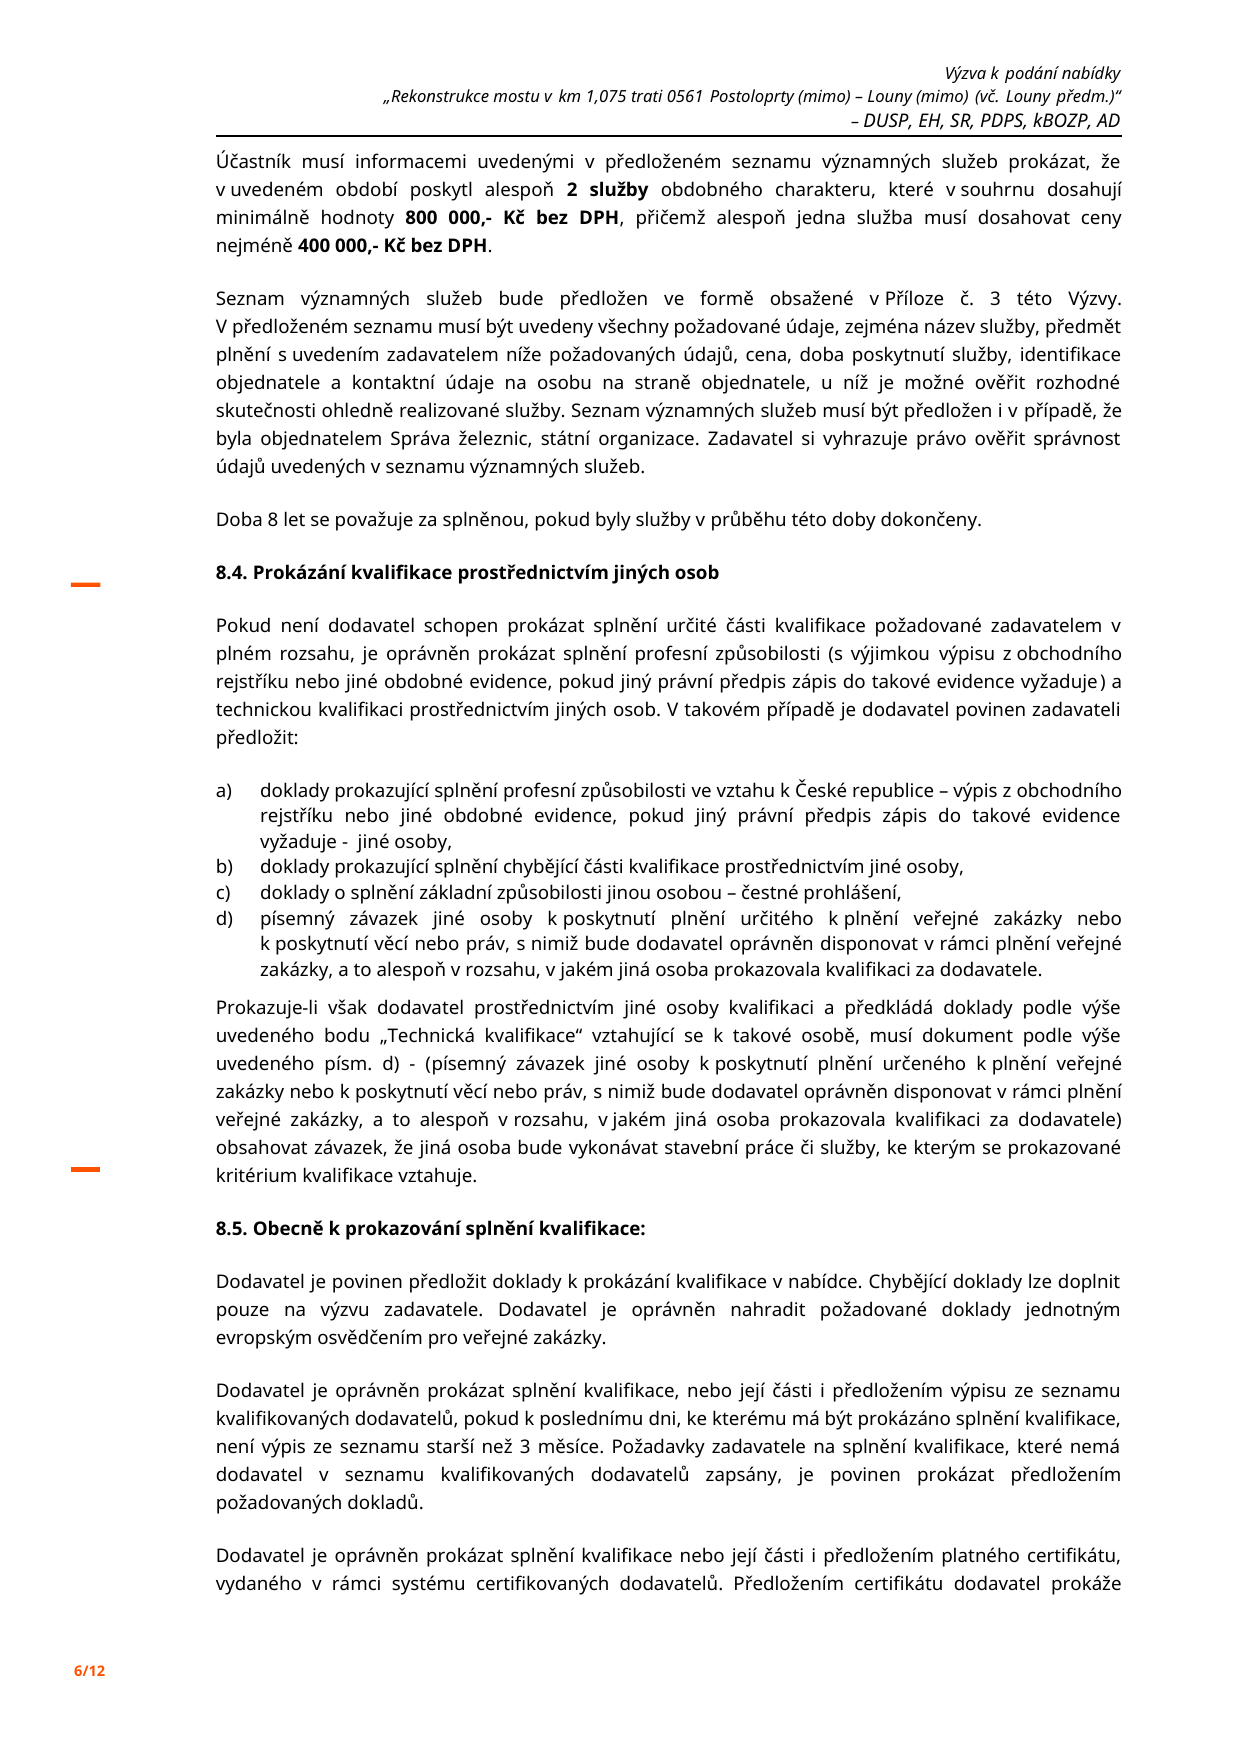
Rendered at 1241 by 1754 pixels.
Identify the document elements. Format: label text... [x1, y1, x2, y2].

list doklady prokazující splnění chybějící části kvalifikace prostřednictvím jiné osoby, [216, 854, 1122, 879]
text Pokud není dodavatel schopen prokázat splnění určité části kvalifikace požadované zadavatelem v plném rozsahu, je oprávněn prokázat splnění profesní způsobilosti (s výjimkou výpisu z obchodního rejstříku nebo jiné obdobné evidence, pokud jiný právní předpis zápis do takové evidence vyžaduje) a technickou kvalifikaci prostřednictvím jiných osob. V takovém případě je dodavatel povinen zadavateli předložit: [216, 612, 1122, 750]
text Seznam významných služeb bude předložen ve formě obsažené v Příloze č. 3 této Výzvy. V předloženém seznamu musí být uvedeny všechny požadované údaje, zejména název služby, předmět plnění s uvedením zadavatelem níže požadovaných údajů, cena, doba poskytnutí služby, identifikace objednatele a kontaktní údaje na osobu na straně objednatele, u níž je možné ověřit rozhodné skutečnosti ohledně realizované služby. Seznam významných služeb musí být předložen i v případě, že byla objednatelem Správa železnic, státní organizace. Zadavatel si vyhrazuje právo ověřit správnost údajů uvedených v seznamu významných služeb. [216, 285, 1122, 479]
list doklady prokazující splnění profesní způsobilosti ve vztahu k České republice – výpis z obchodního rejstříku nebo jiné obdobné evidence, pokud jiný právní předpis zápis do takové evidence vyžaduje - jiné osoby, [216, 777, 1122, 854]
text Dodavatel je oprávněn prokázat splnění kvalifikace, nebo její části i předložením výpisu ze seznamu kvalifikovaných dodavatelů, pokud k poslednímu dni, ke kterému má být prokázáno splnění kvalifikace, není výpis ze seznamu starší než 3 měsíce. Požadavky zadavatele na splnění kvalifikace, které nemá dodavatel v seznamu kvalifikovaných dodavatelů zapsány, je povinen prokázat předložením požadovaných dokladů. [216, 1377, 1122, 1515]
text 8.4. Prokázání kvalifikace prostřednictvím jiných osob [216, 559, 1122, 585]
text Prokazuje-li však dodavatel prostřednictvím jiné osoby kvalifikaci a předkládá doklady podle výše uvedeného bodu „Technická kvalifikace“ vztahující se k takové osobě, musí dokument podle výše uvedeného písm. d) - (písemný závazek jiné osoby k poskytnutí plnění určeného k plnění veřejné zakázky nebo k poskytnutí věcí nebo práv, s nimiž bude dodavatel oprávněn disponovat v rámci plnění veřejné zakázky, a to alespoň v rozsahu, v jakém jiná osoba prokazovala kvalifikaci za dodavatele) obsahovat závazek, že jiná osoba bude vykonávat stavební práce či služby, ke kterým se prokazované kritérium kvalifikace vztahuje. [216, 994, 1122, 1188]
list doklady o splnění základní způsobilosti jinou osobou – čestné prohlášení, [216, 879, 1122, 905]
list písemný závazek jiné osoby k poskytnutí plnění určitého k plnění veřejné zakázky nebo k poskytnutí věcí nebo práv, s nimiž bude dodavatel oprávněn disponovat v rámci plnění veřejné zakázky, a to alespoň v rozsahu, v jakém jiná osoba prokazovala kvalifikaci za dodavatele. [216, 905, 1122, 981]
text Doba 8 let se považuje za splněnou, pokud byly služby v průběhu této doby dokončeny. [216, 506, 1122, 532]
text Účastník musí informacemi uvedenými v předloženém seznamu významných služeb prokázat, že v uvedeném období poskytl alespoň 2 služby obdobného charakteru, které v souhrnu dosahují minimálně hodnoty 800 000,- Kč bez DPH, přičemž alespoň jedna služba musí dosahovat ceny nejméně 400 000,- Kč bez DPH. [216, 148, 1122, 257]
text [216, 1542, 1122, 1596]
text 8.5. Obecně k prokazování splnění kvalifikace: [216, 1215, 1122, 1241]
text Dodavatel je povinen předložit doklady k prokázání kvalifikace v nabídce. Chybějící doklady lze doplnit pouze na výzvu zadavatele. Dodavatel je oprávněn nahradit požadované doklady jednotným evropským osvědčením pro veřejné zakázky. [216, 1268, 1122, 1350]
